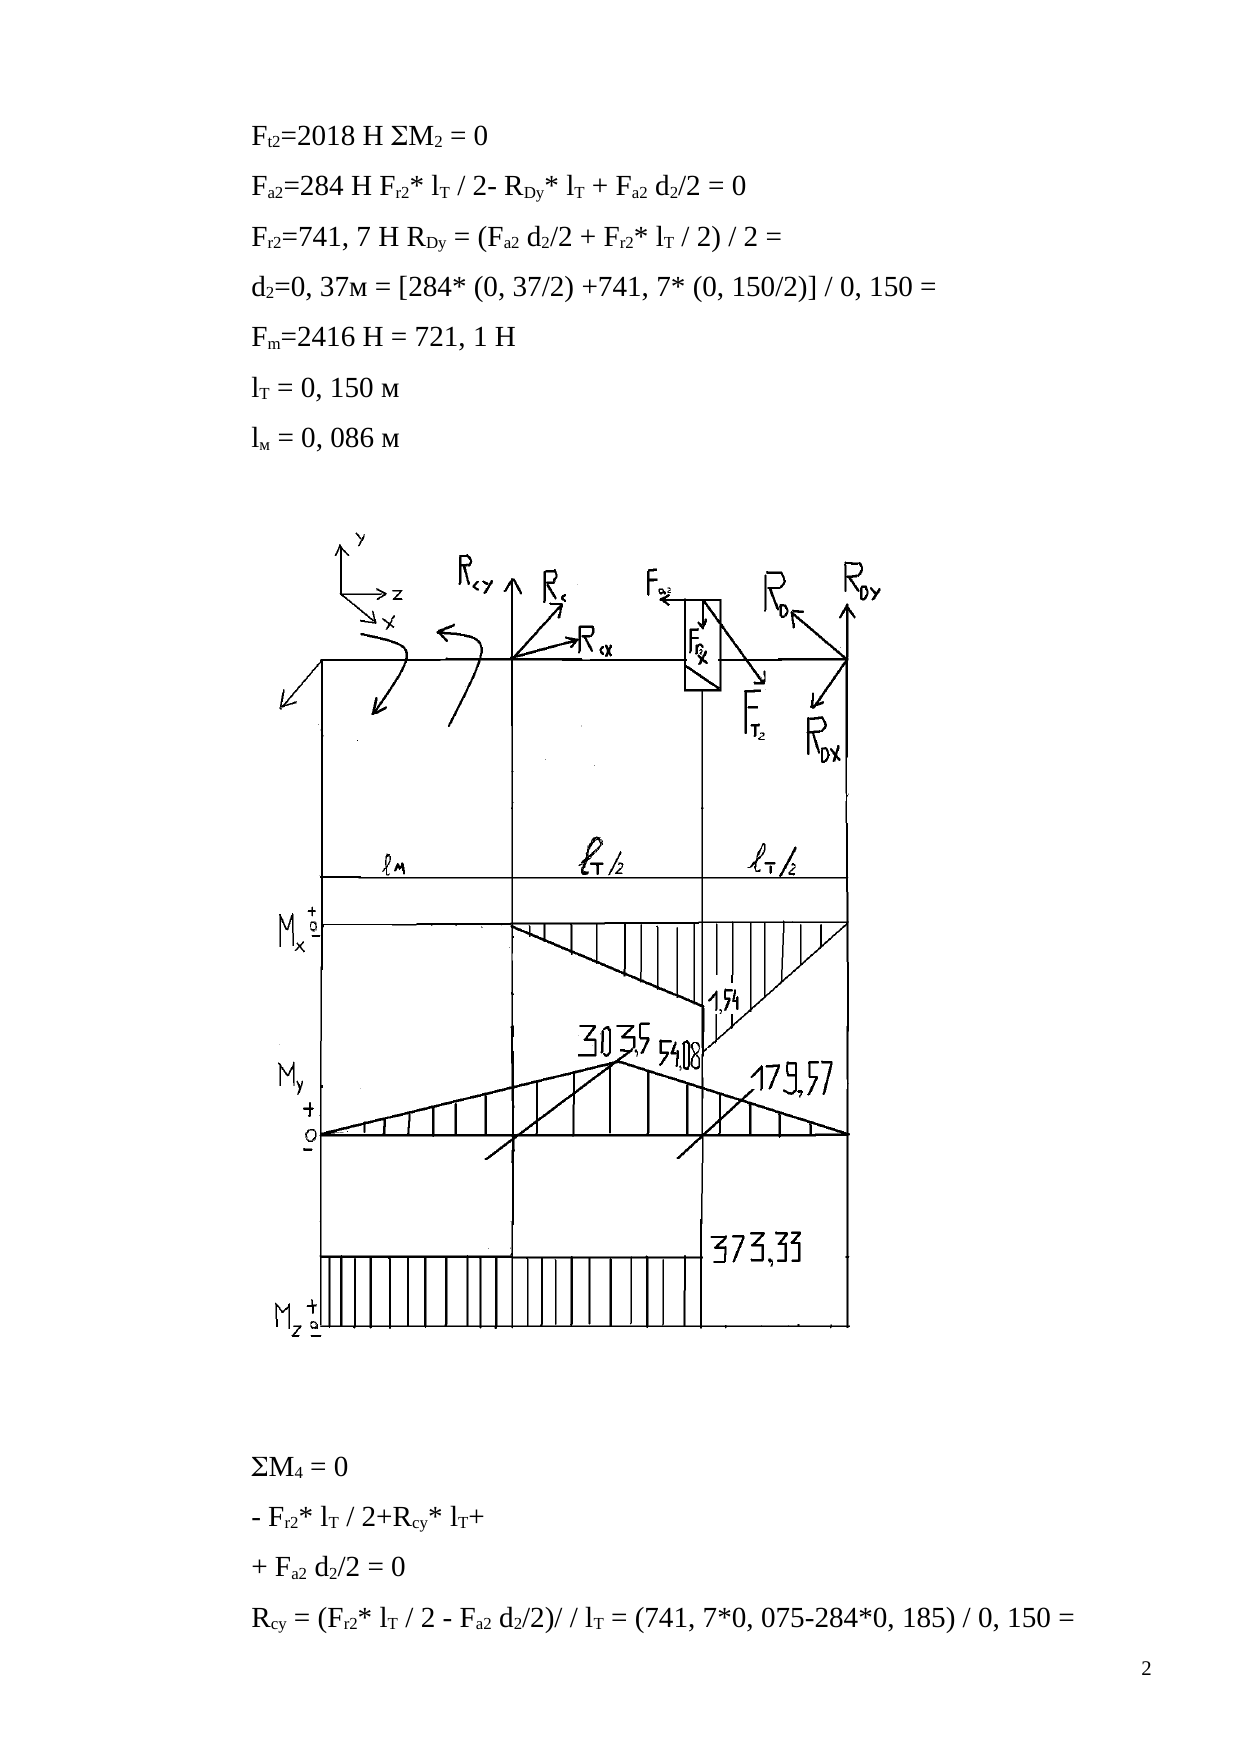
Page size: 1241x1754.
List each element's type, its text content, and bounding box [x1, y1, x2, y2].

text lT = 0, 150 м [177, 370, 1152, 403]
text Fr2=741, 7 H RDy = (Fa2 d2/2 + Fr2* lT / 2) / 2 = [177, 219, 1152, 252]
text Fa2=284 H Fr2* lT / 2- RDy* lT + Fa2 d2/2 = 0 [177, 168, 1152, 202]
text lм = 0, 086 м [177, 420, 1152, 454]
text Rсу = (Fr2* lT / 2 - Fa2 d2/2)/ / lT = (741, 7*0, 075-284*0, 185) / 0, 150 = [177, 1600, 1152, 1633]
text Ft2=2018 H М2 = 0 [177, 118, 1152, 152]
text М4 = 0 [177, 1449, 1152, 1482]
text Fm=2416 Н = 721, 1 Н [177, 319, 1152, 353]
text + Fa2 d2/2 = 0 [177, 1549, 1152, 1583]
text d2=0, 37м = [284* (0, 37/2) +741, 7* (0, 150/2)] / 0, 150 = [177, 269, 1152, 303]
text - Fr2* lT / 2+Rсу* lT+ [177, 1499, 1152, 1533]
picture [251, 520, 892, 1387]
